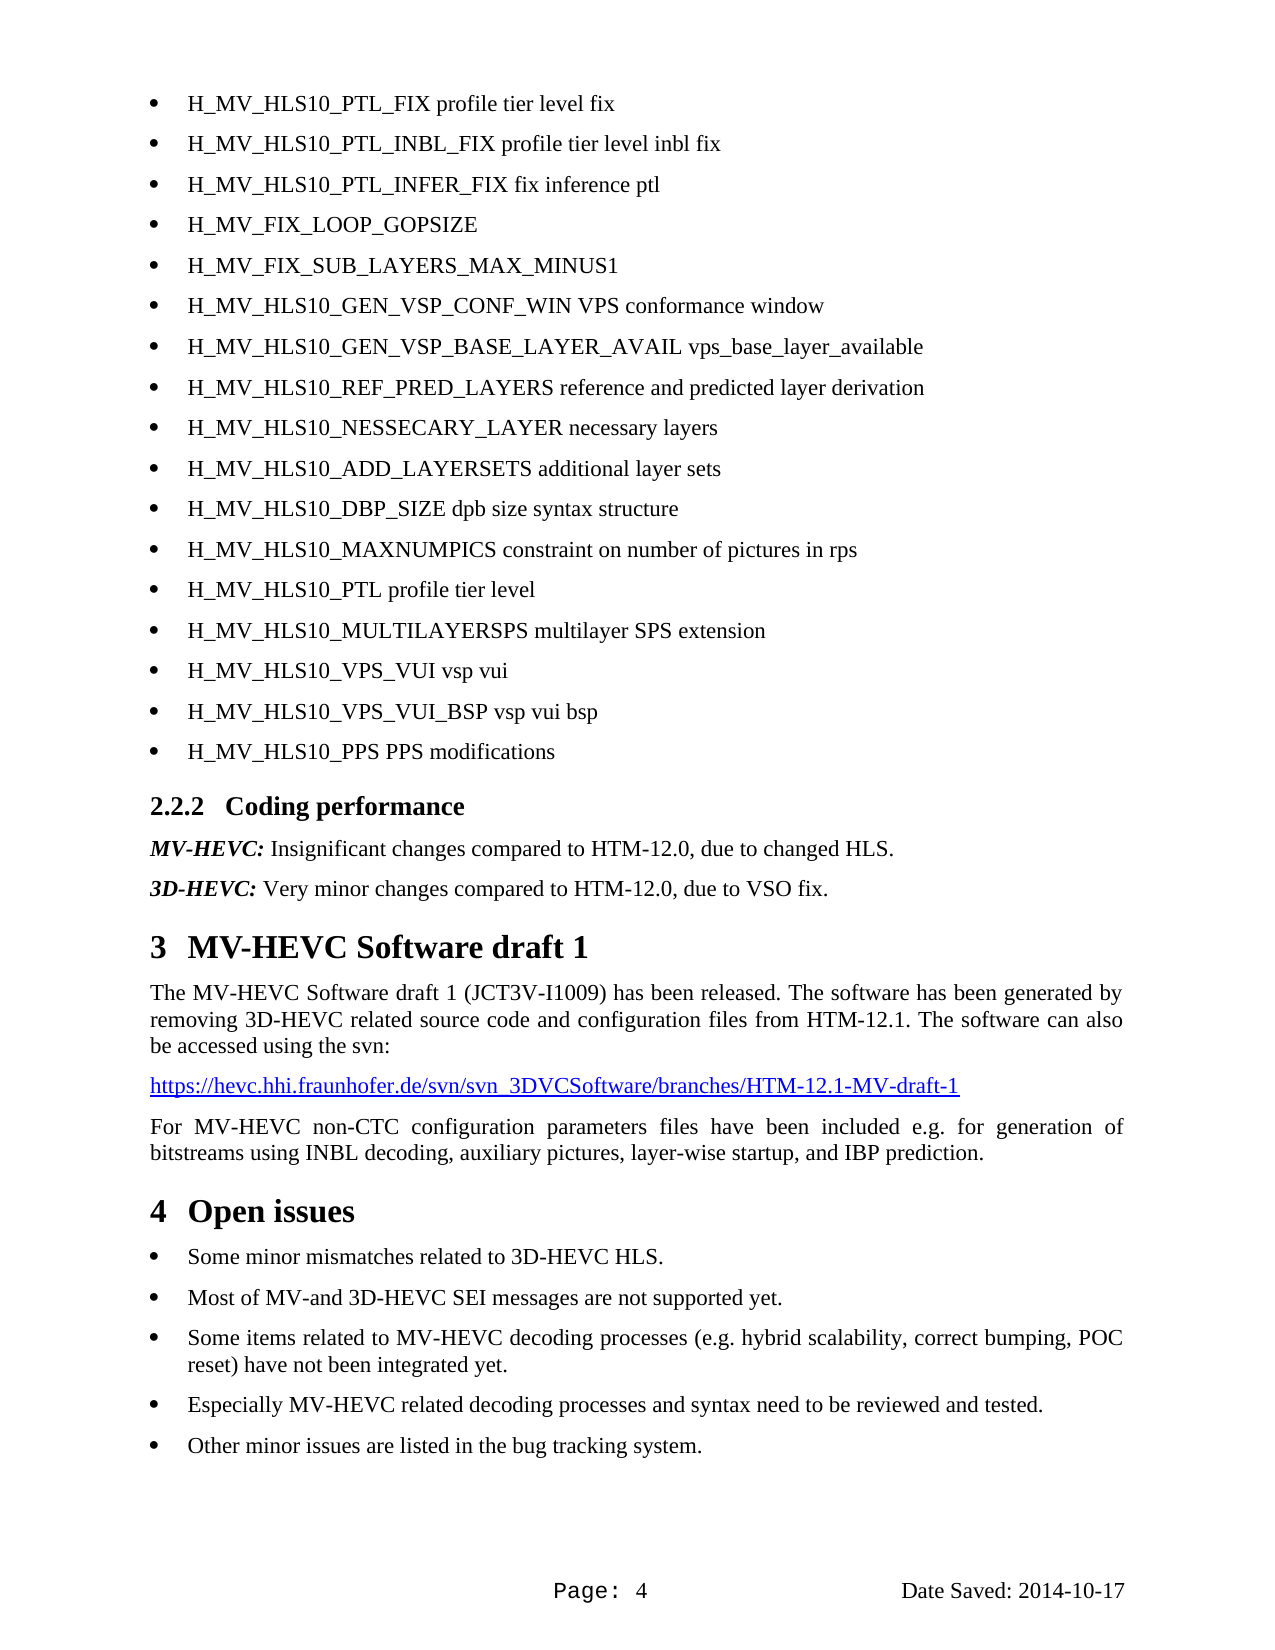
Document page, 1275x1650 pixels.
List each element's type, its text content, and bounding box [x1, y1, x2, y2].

list H_MV_HLS10_PTL_FIX profile tier level fix [150, 90, 1125, 116]
list Most of MV-and 3D-HEVC SEI messages are not supported yet. [150, 1284, 1125, 1310]
list H_MV_HLS10_PPS PPS modifications [150, 738, 1125, 765]
list H_MV_HLS10_VPS_VUI vsp vui [150, 657, 1125, 684]
list H_MV_HLS10_VPS_VUI_BSP vsp vui bsp [150, 698, 1125, 724]
text MV-HEVC: Insignificant changes compared to HTM-12.0, due to changed HLS. [150, 835, 1125, 861]
list H_MV_FIX_SUB_LAYERS_MAX_MINUS1 [150, 252, 1125, 278]
list H_MV_HLS10_PTL profile tier level [150, 576, 1125, 603]
subtitle Coding performance [150, 790, 1125, 821]
list H_MV_HLS10_GEN_VSP_CONF_WIN VPS conformance window [150, 293, 1125, 319]
list H_MV_HLS10_REF_PRED_LAYERS reference and predicted layer derivation [150, 374, 1125, 400]
list Some minor mismatches related to 3D-HEVC HLS. [150, 1243, 1125, 1270]
subtitle MV-HEVC Software draft 1 [150, 927, 1125, 965]
text 3D-HEVC: Very minor changes compared to HTM-12.0, due to VSO fix. [150, 876, 1125, 902]
list H_MV_HLS10_ADD_LAYERSETS additional layer sets [150, 455, 1125, 481]
text The MV-HEVC Software draft 1 (JCT3V-I1009) has been released. The software has been generated by removing 3D-HEVC related source code and configuration files from HTM-12.1. The software can also be accessed using the svn: [150, 979, 1125, 1058]
list Other minor issues are listed in the bug tracking system. [150, 1432, 1125, 1458]
list H_MV_HLS10_MULTILAYERSPS multilayer SPS extension [150, 617, 1125, 643]
list H_MV_HLS10_PTL_INBL_FIX profile tier level inbl fix [150, 131, 1125, 157]
list Especially MV-HEVC related decoding processes and syntax need to be reviewed and tested. [150, 1391, 1125, 1418]
list H_MV_HLS10_NESSECARY_LAYER necessary layers [150, 414, 1125, 441]
subtitle Open issues [150, 1191, 1125, 1229]
list H_MV_HLS10_DBP_SIZE dpb size syntax structure [150, 495, 1125, 522]
list H_MV_HLS10_PTL_INFER_FIX fix inference ptl [150, 171, 1125, 197]
text For MV-HEVC non-CTC configuration parameters files have been included e.g. for generation of bitstreams using INBL decoding, auxiliary pictures, layer-wise startup, and IBP prediction. [150, 1113, 1125, 1166]
list H_MV_FIX_LOOP_GOPSIZE [150, 212, 1125, 238]
text https://hevc.hhi.fraunhofer.de/svn/svn_3DVCSoftware/branches/HTM-12.1-MV-draft-1 [150, 1073, 1125, 1099]
list H_MV_HLS10_MAXNUMPICS constraint on number of pictures in rps [150, 536, 1125, 562]
list Some items related to MV-HEVC decoding processes (e.g. hybrid scalability, correct bumping, POC reset) have not been integrated yet. [150, 1324, 1125, 1377]
list H_MV_HLS10_GEN_VSP_BASE_LAYER_AVAIL vps_base_layer_available [150, 333, 1125, 359]
